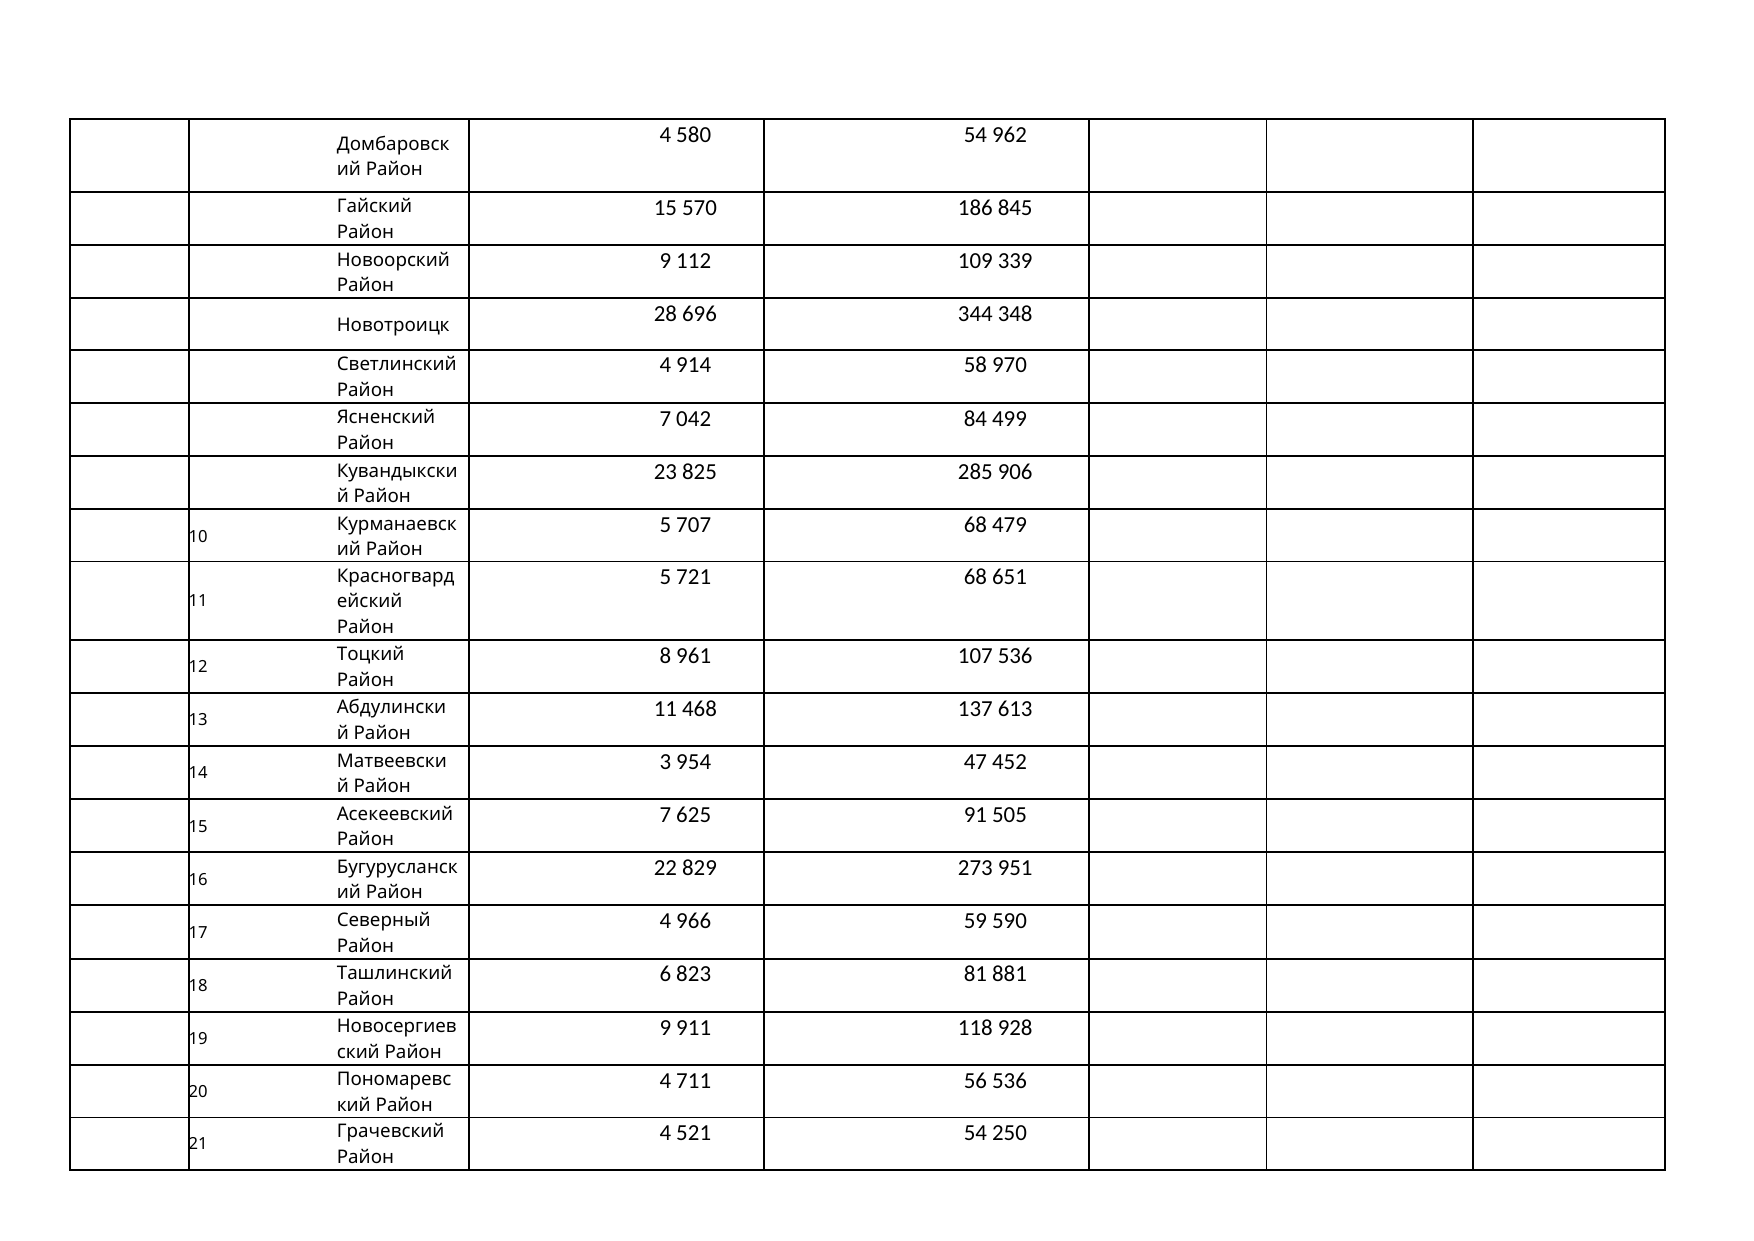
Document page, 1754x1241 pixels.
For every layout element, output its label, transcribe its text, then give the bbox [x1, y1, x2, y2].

table_cell Ташлинский Район [190, 960, 468, 1011]
table_cell 56 536 [765, 1066, 1088, 1117]
table_cell [1474, 246, 1664, 297]
table_cell [1474, 906, 1664, 957]
table_cell Красногвардейский Район [190, 562, 468, 639]
table_cell [1474, 351, 1664, 402]
table_cell [1267, 510, 1472, 561]
table_cell [1090, 562, 1266, 639]
table_cell 285 906 [765, 457, 1088, 508]
table_cell [1090, 457, 1266, 508]
table_cell 9 [71, 457, 188, 508]
table_cell [1474, 694, 1664, 745]
table_cell [1267, 1013, 1472, 1064]
table_cell 58 970 [765, 351, 1088, 402]
table_cell 22 829 [470, 853, 763, 904]
table_cell 4 [71, 193, 188, 244]
table_cell Асекеевский Район [190, 800, 468, 851]
table_cell [1090, 510, 1266, 561]
table_cell [1267, 800, 1472, 851]
table_cell Новотроицк [190, 299, 468, 348]
table_cell [1267, 694, 1472, 745]
table_cell [1474, 457, 1664, 508]
table_cell 273 951 [765, 853, 1088, 904]
table_cell [1267, 193, 1472, 244]
table_cell Гайский Район [190, 193, 468, 244]
table_cell [1474, 510, 1664, 561]
table_cell [1090, 1118, 1266, 1169]
table_cell [1090, 960, 1266, 1011]
table_cell Матвеевский Район [190, 747, 468, 798]
table_cell 4 966 [470, 906, 763, 957]
table_cell [1474, 120, 1664, 191]
table_cell 17 [71, 906, 188, 957]
table_cell 5 721 [470, 562, 763, 639]
table_cell [1090, 299, 1266, 348]
table_cell [1267, 120, 1472, 191]
table_cell [1474, 404, 1664, 455]
table_cell [1267, 641, 1472, 692]
table_cell [1474, 299, 1664, 348]
table_cell 15 [71, 800, 188, 851]
table_cell [1474, 853, 1664, 904]
table_cell 54 962 [765, 120, 1088, 191]
table_cell 344 348 [765, 299, 1088, 348]
table_cell Северный Район [190, 906, 468, 957]
table_cell 15 570 [470, 193, 763, 244]
table_cell 9 911 [470, 1013, 763, 1064]
table_cell 84 499 [765, 404, 1088, 455]
table_cell 6 823 [470, 960, 763, 1011]
table_cell [1267, 457, 1472, 508]
table_cell [1267, 853, 1472, 904]
table_cell 3 [71, 120, 188, 191]
table_cell 6 [71, 299, 188, 348]
table_cell [1267, 1066, 1472, 1117]
table_cell 4 914 [470, 351, 763, 402]
table_cell [1090, 641, 1266, 692]
table_cell Новосергиевский Район [190, 1013, 468, 1064]
table_cell [1474, 1118, 1664, 1169]
table_cell [1090, 906, 1266, 957]
table_cell 21 [71, 1118, 188, 1169]
table_cell [1474, 641, 1664, 692]
table_cell Светлинский Район [190, 351, 468, 402]
table_cell [1474, 747, 1664, 798]
table_cell Ясненский Район [190, 404, 468, 455]
table_cell [1474, 562, 1664, 639]
table_cell 16 [71, 853, 188, 904]
table_cell 8 961 [470, 641, 763, 692]
table_cell Новоорский Район [190, 246, 468, 297]
table_cell [1267, 1118, 1472, 1169]
table_cell 9 112 [470, 246, 763, 297]
table_cell [1090, 1066, 1266, 1117]
table_cell [1090, 351, 1266, 402]
table_cell [1090, 747, 1266, 798]
table_cell 28 696 [470, 299, 763, 348]
table_cell [1267, 747, 1472, 798]
table_cell 19 [71, 1013, 188, 1064]
table_cell [1090, 694, 1266, 745]
table_cell Кувандыкский Район [190, 457, 468, 508]
table_cell 11 [71, 562, 188, 639]
table_cell [1267, 246, 1472, 297]
table_cell [1267, 404, 1472, 455]
table_cell 54 250 [765, 1118, 1088, 1169]
table_cell [1267, 351, 1472, 402]
table_cell 137 613 [765, 694, 1088, 745]
table_cell 3 954 [470, 747, 763, 798]
table_cell 7 042 [470, 404, 763, 455]
table_cell 81 881 [765, 960, 1088, 1011]
table_cell [1090, 120, 1266, 191]
table_cell 68 479 [765, 510, 1088, 561]
table_cell 4 521 [470, 1118, 763, 1169]
table_cell 13 [71, 694, 188, 745]
table_cell [1474, 800, 1664, 851]
table_cell [1090, 1013, 1266, 1064]
table_cell [1267, 299, 1472, 348]
table_cell Грачевский Район [190, 1118, 468, 1169]
table_cell Домбаровский Район [190, 120, 468, 191]
table_cell [1090, 246, 1266, 297]
table_cell Пономаревский Район [190, 1066, 468, 1117]
table_cell 18 [71, 960, 188, 1011]
table_cell 11 468 [470, 694, 763, 745]
table_cell 118 928 [765, 1013, 1088, 1064]
table_cell 14 [71, 747, 188, 798]
table_cell 7 [71, 351, 188, 402]
table_cell Курманаевский Район [190, 510, 468, 561]
table_cell [1267, 906, 1472, 957]
table_cell 107 536 [765, 641, 1088, 692]
table_cell 12 [71, 641, 188, 692]
table_cell [1090, 853, 1266, 904]
table_cell Абдулинский Район [190, 694, 468, 745]
table_cell 7 625 [470, 800, 763, 851]
table_cell Тоцкий Район [190, 641, 468, 692]
table_cell 10 [71, 510, 188, 561]
table_cell [1474, 1013, 1664, 1064]
table_cell 20 [71, 1066, 188, 1117]
table_cell 91 505 [765, 800, 1088, 851]
table_cell [1267, 562, 1472, 639]
table_cell [1474, 960, 1664, 1011]
table_cell 4 711 [470, 1066, 763, 1117]
table_cell [1474, 1066, 1664, 1117]
table_cell [1090, 800, 1266, 851]
table_cell 5 707 [470, 510, 763, 561]
table_cell 8 [71, 404, 188, 455]
table_cell 4 580 [470, 120, 763, 191]
table_cell 23 825 [470, 457, 763, 508]
table_cell [1474, 193, 1664, 244]
table_cell [1090, 193, 1266, 244]
table_cell [1267, 960, 1472, 1011]
table_cell 109 339 [765, 246, 1088, 297]
table_cell 68 651 [765, 562, 1088, 639]
table_cell 59 590 [765, 906, 1088, 957]
table_cell 186 845 [765, 193, 1088, 244]
table_cell 47 452 [765, 747, 1088, 798]
table_cell 5 [71, 246, 188, 297]
table_cell [1090, 404, 1266, 455]
table_cell Бугурусланский Район [190, 853, 468, 904]
